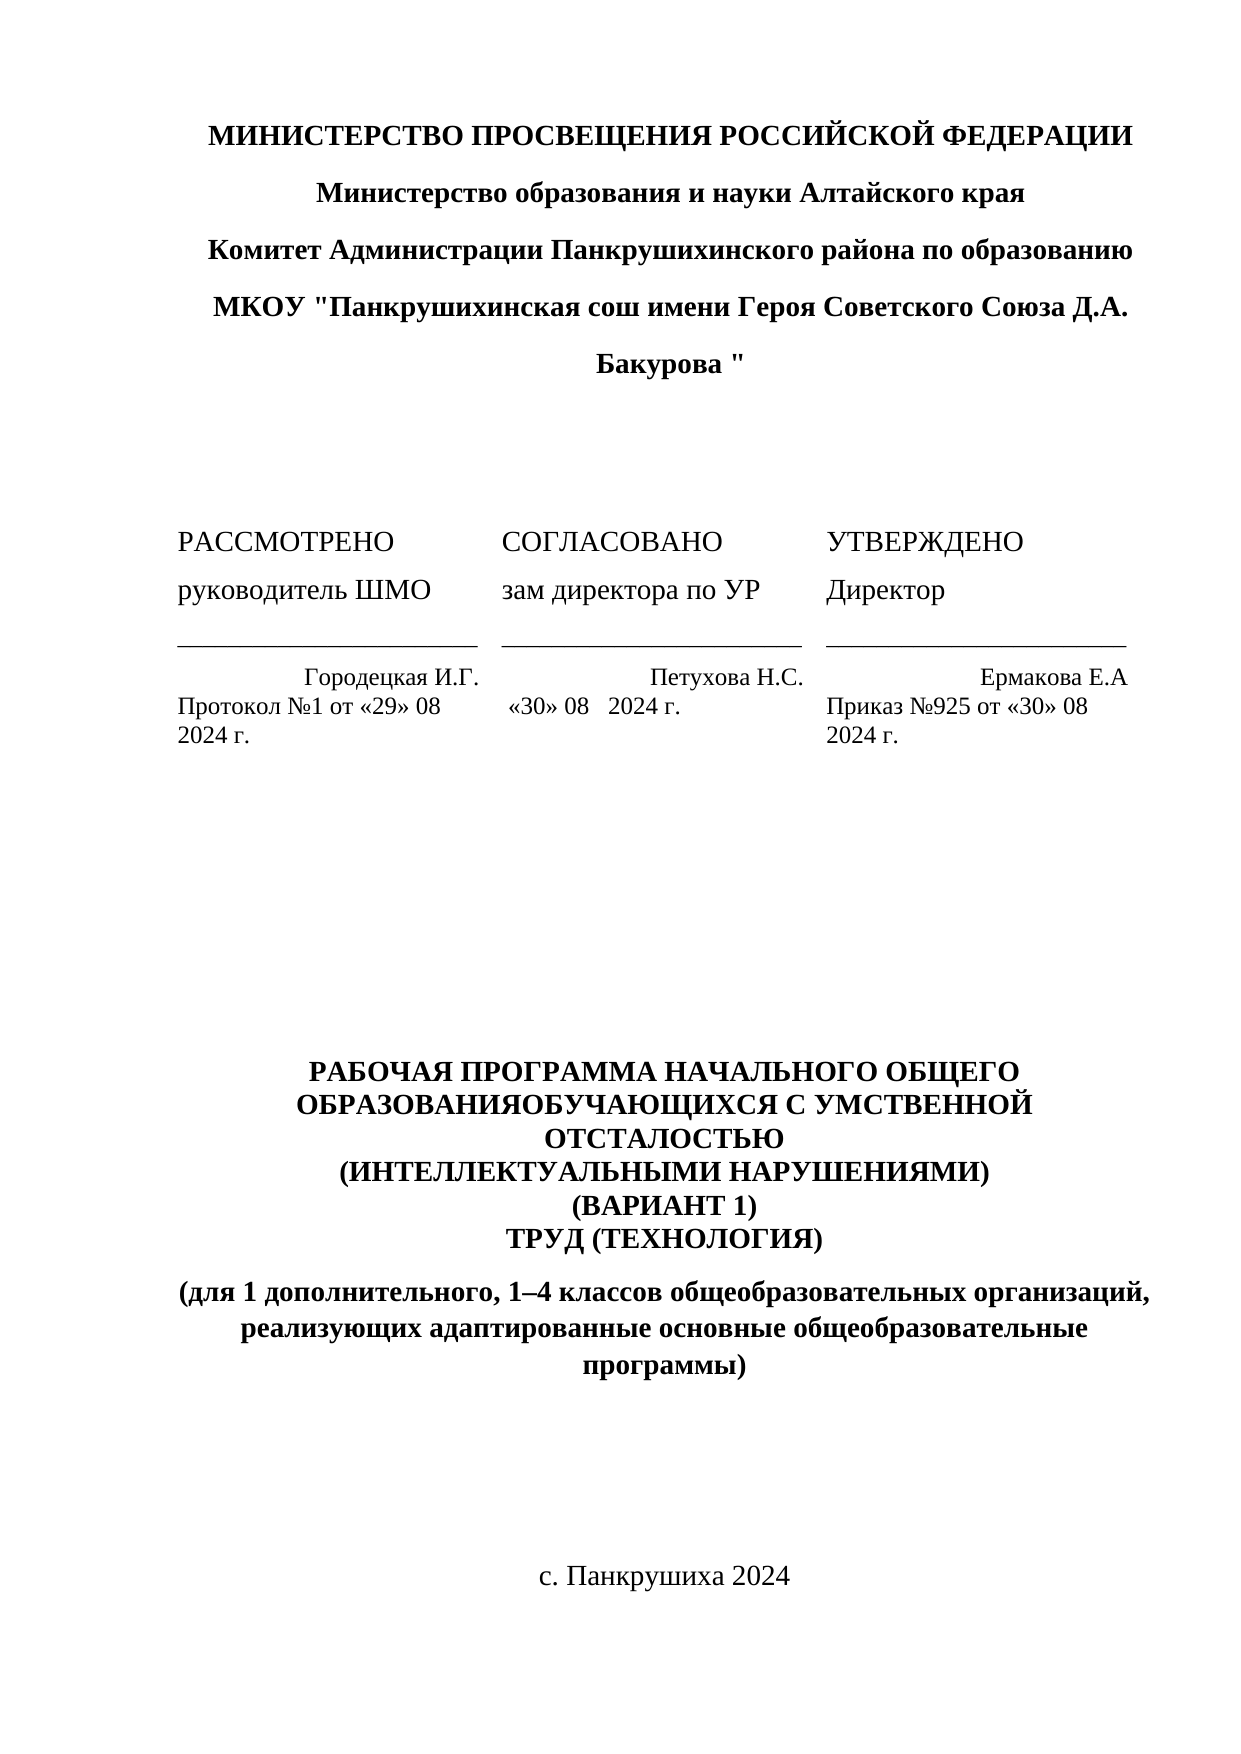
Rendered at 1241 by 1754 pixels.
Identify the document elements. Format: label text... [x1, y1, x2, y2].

text МКОУ "Панкрушихинская сош имени Героя Советского Союза Д.А. Бакурова " [190, 289, 1152, 379]
table_header СОГЛАСОВАНО зам директора по УР ________________________ Петухова Н.С. «30» 08 2024 г. [490, 524, 815, 790]
text ТРУД (ТЕХНОЛОГИЯ) [177, 1222, 1152, 1255]
table_header УТВЕРЖДЕНО Директор ________________________ Ермакова Е.А Приказ №925 от «30» 08 2024 г. [815, 524, 1139, 790]
text РАБОЧАЯ ПРОГРАММА НАЧАЛЬНОГО ОБЩЕГО ОБРАЗОВАНИЯОБУЧАЮЩИХСЯ С УМСТВЕННОЙ ОТСТАЛОСТЬЮ [177, 1054, 1152, 1154]
text МИНИСТЕРСТВО ПРОСВЕЩЕНИЯ РОССИЙСКОЙ ФЕДЕРАЦИИ [190, 118, 1152, 152]
text (для 1 дополнительного, 1–4 классов общеобразовательных организаций, реализующих адаптированные основные общеобразовательные программы) [177, 1274, 1152, 1380]
text Комитет Администрации Панкрушихинского района по образованию [190, 232, 1152, 266]
table_header РАССМОТРЕНО руководитель ШМО ________________________ Городецкая И.Г. Протокол №1 от «29» 08 2024 г. [166, 524, 490, 790]
text Министерство образования и науки Алтайского края [190, 175, 1152, 209]
text с. Панкрушиха 2024 [177, 1558, 1152, 1592]
text (ВАРИАНТ 1) [177, 1188, 1152, 1222]
text (ИНТЕЛЛЕКТУАЛЬНЫМИ НАРУШЕНИЯМИ) [177, 1154, 1152, 1188]
